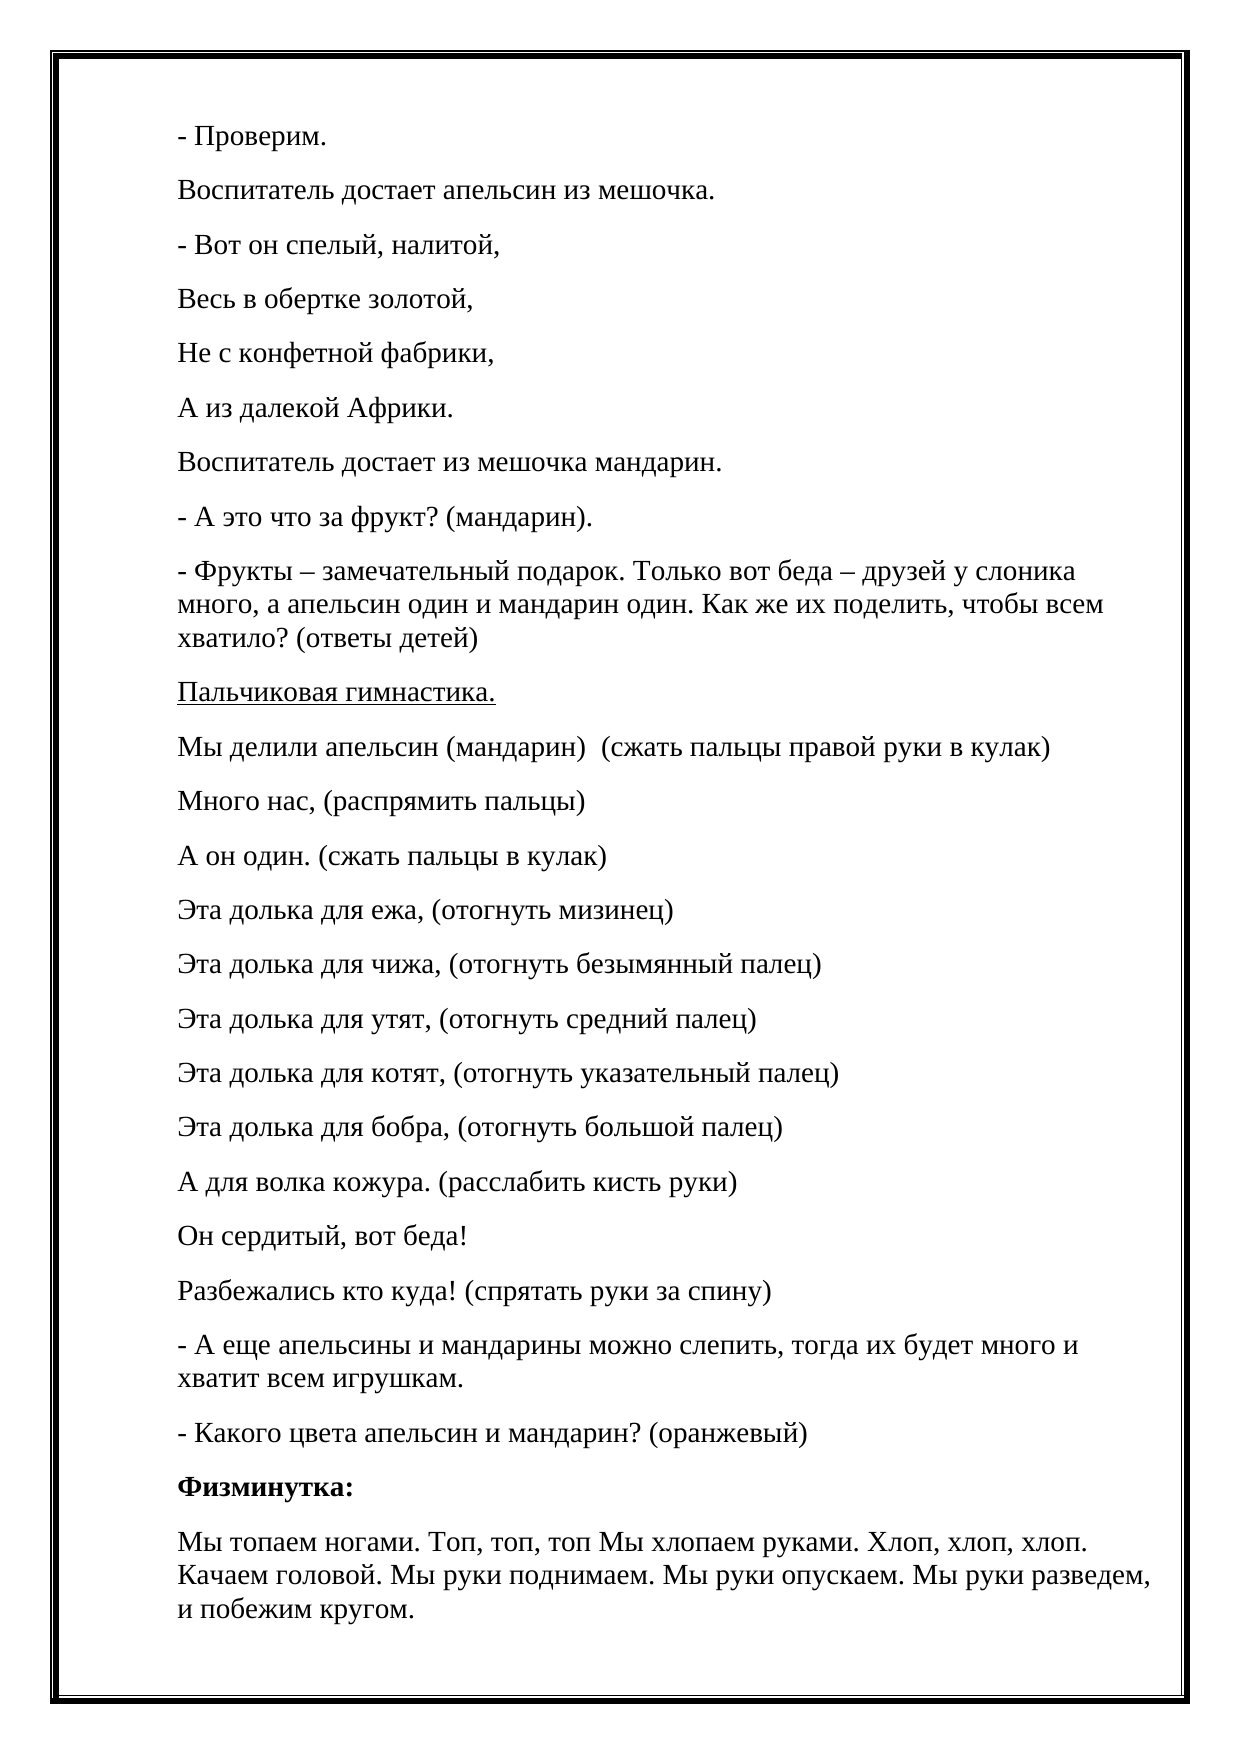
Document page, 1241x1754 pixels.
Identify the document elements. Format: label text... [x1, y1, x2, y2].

text Пальчиковая гимнастика. [177, 674, 1152, 708]
text Мы делили апельсин (мандарин) (сжать пальцы правой руки в кулак) [177, 729, 1152, 762]
text Эта долька для ежа, (отогнуть мизинец) [177, 892, 1152, 926]
text Эта долька для утят, (отогнуть средний палец) [177, 1001, 1152, 1034]
text Разбежались кто куда! (спрятать руки за спину) [177, 1273, 1152, 1306]
text - А еще апельсины и мандарины можно слепить, тогда их будет много и хватит всем игрушкам. [177, 1327, 1152, 1394]
text - Фрукты – замечательный подарок. Только вот беда – друзей у слоника много, а апельсин один и мандарин один. Как же их поделить, чтобы всем хватило? (ответы детей) [177, 553, 1152, 654]
text Мы топаем ногами. Топ, топ, топ Мы хлопаем руками. Хлоп, хлоп, хлоп. Качаем головой. Мы руки поднимаем. Мы руки опускаем. Мы руки разведем, и побежим кругом. [177, 1524, 1152, 1624]
text Эта долька для бобра, (отогнуть большой палец) [177, 1109, 1152, 1143]
text Эта долька для чижа, (отогнуть безымянный палец) [177, 946, 1152, 980]
text Он сердитый, вот беда! [177, 1218, 1152, 1252]
text Физминутка: [177, 1469, 1152, 1503]
text Воспитатель достает апельсин из мешочка. [177, 172, 1152, 206]
text Эта долька для котят, (отогнуть указательный палец) [177, 1055, 1152, 1089]
text Не с конфетной фабрики, [177, 336, 1152, 369]
text - А это что за фрукт? (мандарин). [177, 499, 1152, 532]
text - Вот он спелый, налитой, [177, 227, 1152, 260]
text А он один. (сжать пальцы в кулак) [177, 838, 1152, 871]
text Много нас, (распрямить пальцы) [177, 783, 1152, 817]
text Весь в обертке золотой, [177, 281, 1152, 315]
text - Проверим. [177, 118, 1152, 152]
text А для волка кожура. (расслабить кисть руки) [177, 1164, 1152, 1197]
text А из далекой Африки. [177, 390, 1152, 423]
text - Какого цвета апельсин и мандарин? (оранжевый) [177, 1415, 1152, 1448]
text Воспитатель достает из мешочка мандарин. [177, 444, 1152, 478]
